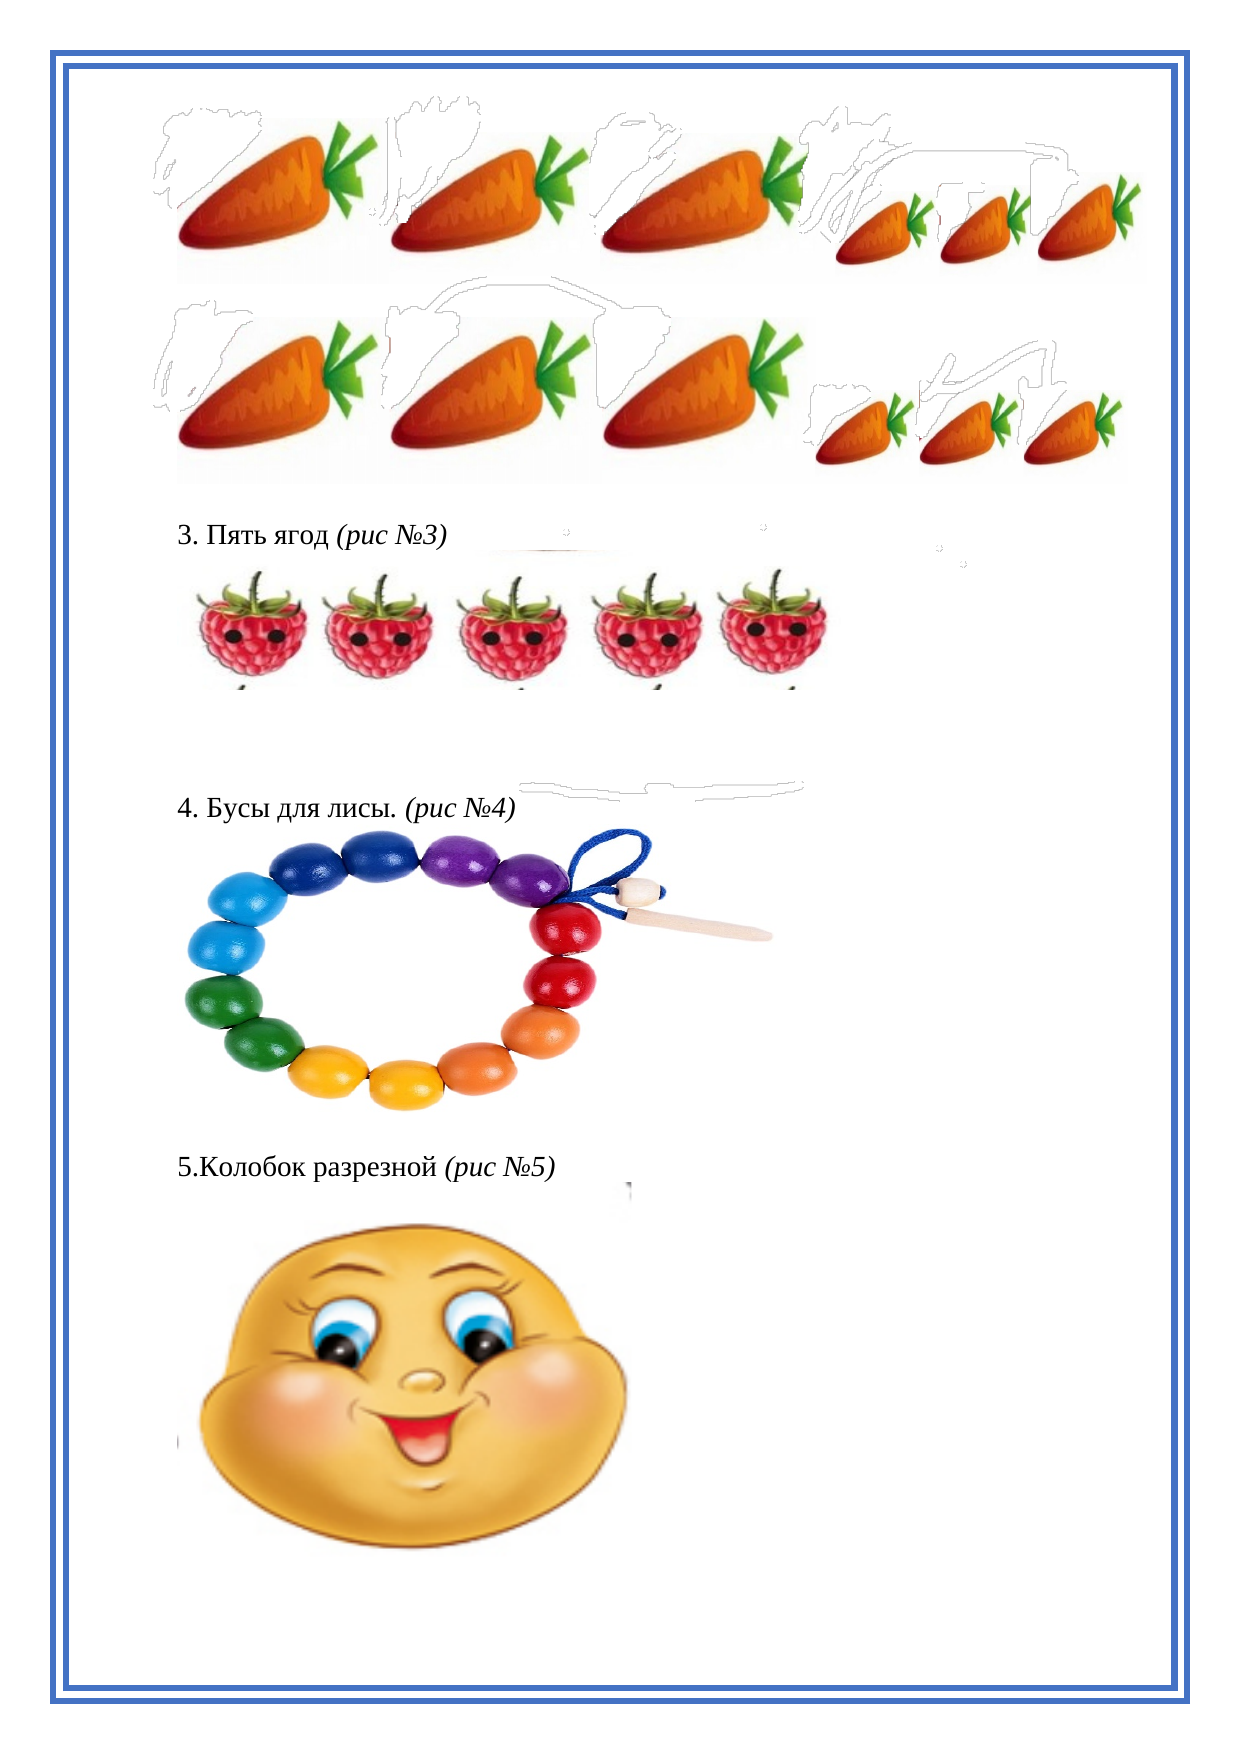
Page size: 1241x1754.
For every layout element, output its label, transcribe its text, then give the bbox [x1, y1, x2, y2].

picture [960, 561, 967, 568]
text 4. Бусы для лисы. (рис №4) [177, 791, 1152, 824]
picture [177, 824, 780, 1116]
picture [563, 529, 570, 536]
text 5.Колобок разрезной (рис №5) [177, 1149, 1152, 1183]
picture [936, 545, 943, 552]
text 3. Пять ягод (рис №3) [177, 517, 1152, 550]
picture [177, 1182, 632, 1614]
picture [519, 781, 804, 802]
picture [153, 96, 1147, 484]
picture [760, 524, 767, 531]
picture [177, 550, 848, 690]
